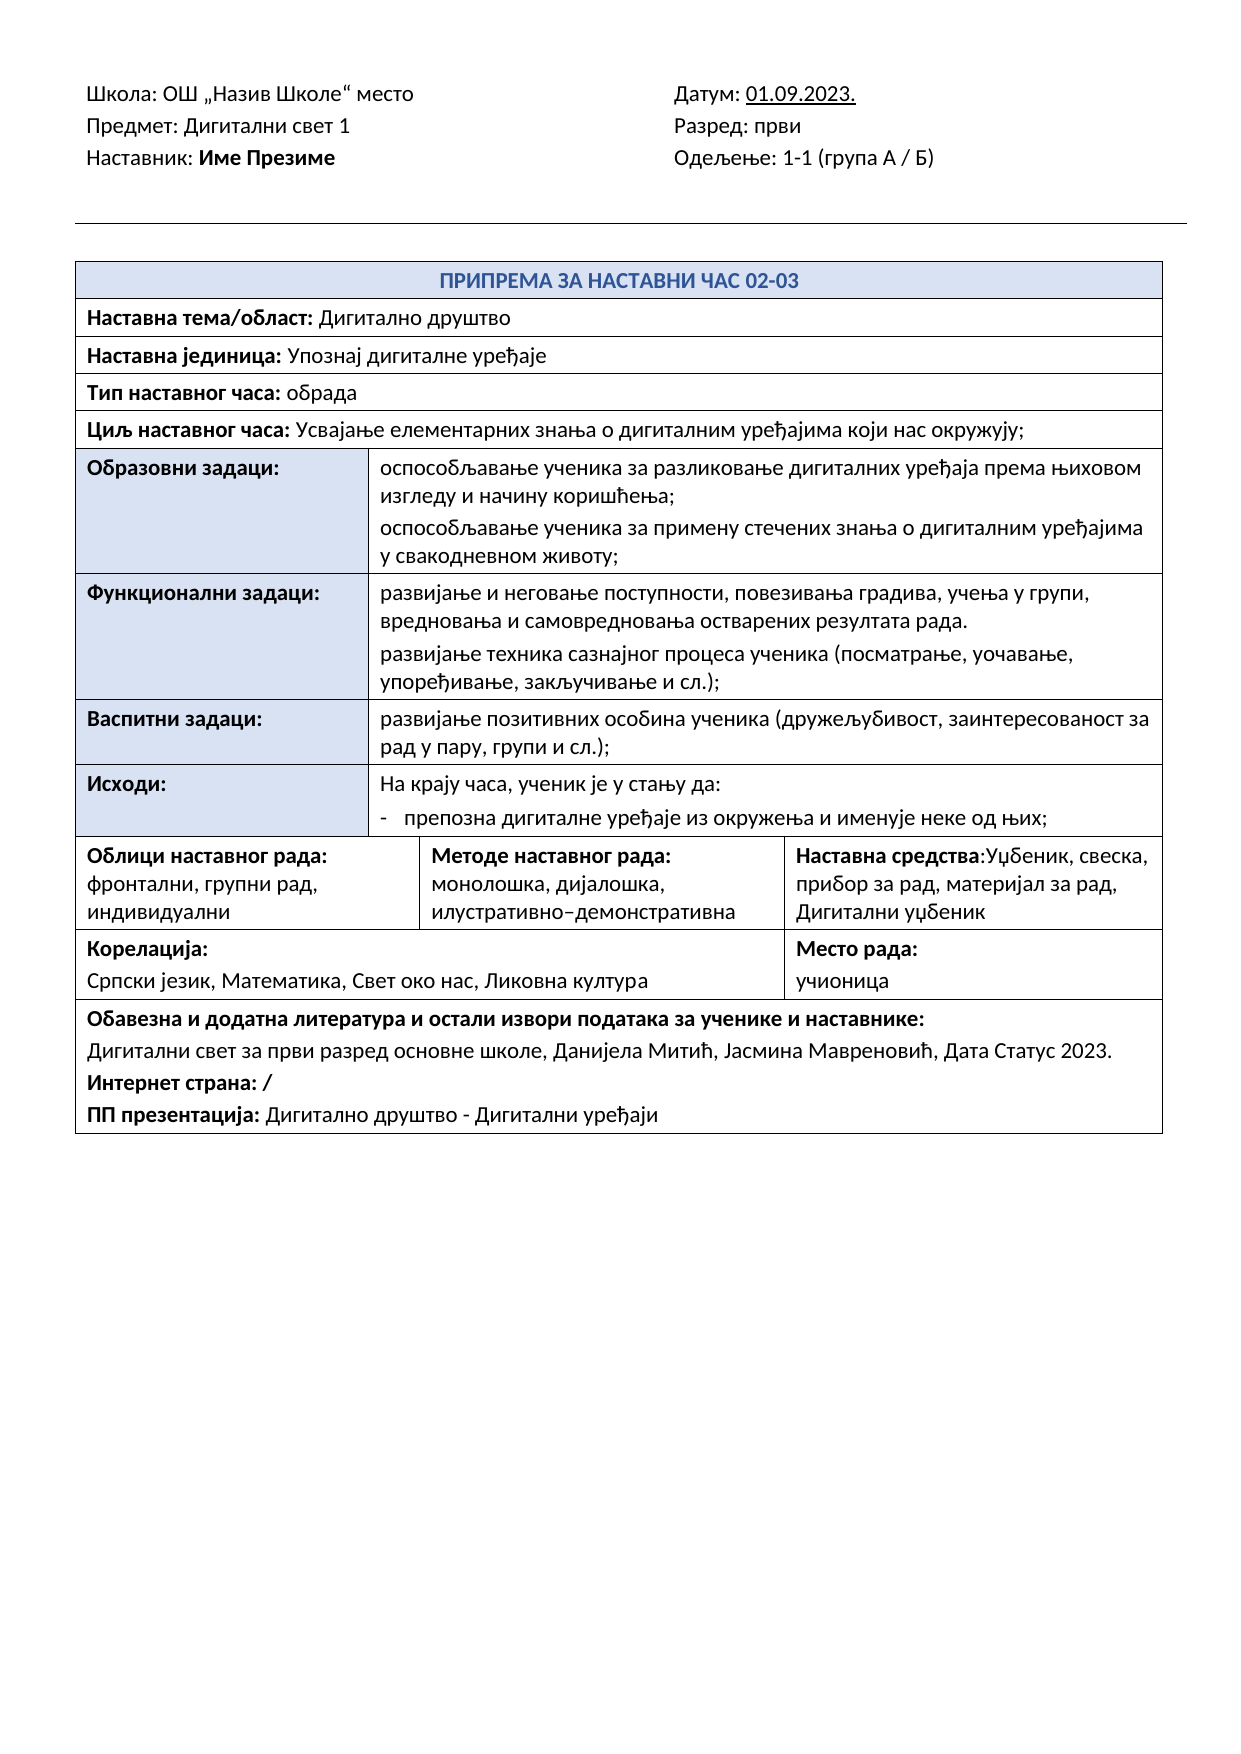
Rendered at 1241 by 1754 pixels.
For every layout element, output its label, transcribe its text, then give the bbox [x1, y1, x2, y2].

table_cell Наставна средства:Уџбеник, свеска, прибор за рад, материјал за рад, Дигитални уџбеник [785, 837, 1162, 929]
table_cell Васпитни задаци: [76, 700, 368, 764]
table_cell оспособљавање ученика за разликовање дигиталних уређаја према њиховом изгледу и начину коришћења; оспособљавање ученика за примену стечених знања о дигиталним уређајима у свакодневном животу; [369, 449, 1162, 573]
table_cell Обавезна и додатна литература и остали извори података за ученике и наставнике: Дигитални свет за први разред основне школе, Данијела Митић, Јасмина Мавреновић, Дата Статус 2023. Интернет страна: / ПП презентација: Дигитално друштво - Дигитални уређаји [76, 1000, 1162, 1133]
table_cell Методе наставног рада: монолошка, дијалошка, илустративно–демонстративна [420, 837, 784, 929]
table_header Школа: ОШ „Назив Школе“ место Предмет: Дигитални свет 1 Наставник: Име Презиме [75, 75, 663, 223]
table_cell Корелација: Српски језик, Математика, Свет око нас, Ликовна културa [76, 930, 784, 999]
table_header ПРИПРЕМА ЗА НАСТАВНИ ЧАС 02-03 [76, 262, 1162, 298]
table_cell Наставна јединица: Упознај дигиталне уређаје [76, 337, 1162, 373]
table_cell Облици наставног рада: фронтални, групни рад, индивидуални [76, 837, 419, 929]
table_cell На крају часа, ученик је у стању да: препозна дигиталне уређаје из окружења и именује неке од њих; [369, 765, 1162, 836]
table_cell Циљ наставног часа: Усвајање елементарних знања о дигиталним уређајима који нас окружују; [76, 411, 1162, 448]
table_cell развијање и неговање поступности, повезивања градива, учења у групи, вредновања и самовредновања остварених резултата рада. развијање тeхника сазнајног процеса ученика (посматрање, уочавање, упоређивање, закључивање и сл.); [369, 574, 1162, 699]
table_cell Тип наставног часа: обрада [76, 374, 1162, 410]
table_cell Наставнa тема/област: Дигитално друштво [76, 299, 1162, 336]
table_cell Образовни задаци: [76, 449, 368, 573]
table_cell развијање позитивних особина ученика (дружељубивост, заинтересованост за рад у пару, групи и сл.); [369, 700, 1162, 764]
table_header Датум: 01.09.2023. Разред: први Одељење: 1-1 (група А / Б) [663, 75, 1187, 223]
table_cell Исходи: [76, 765, 368, 836]
table_cell Место рада: учионица [785, 930, 1162, 999]
table_cell Функционални задаци: [76, 574, 368, 699]
